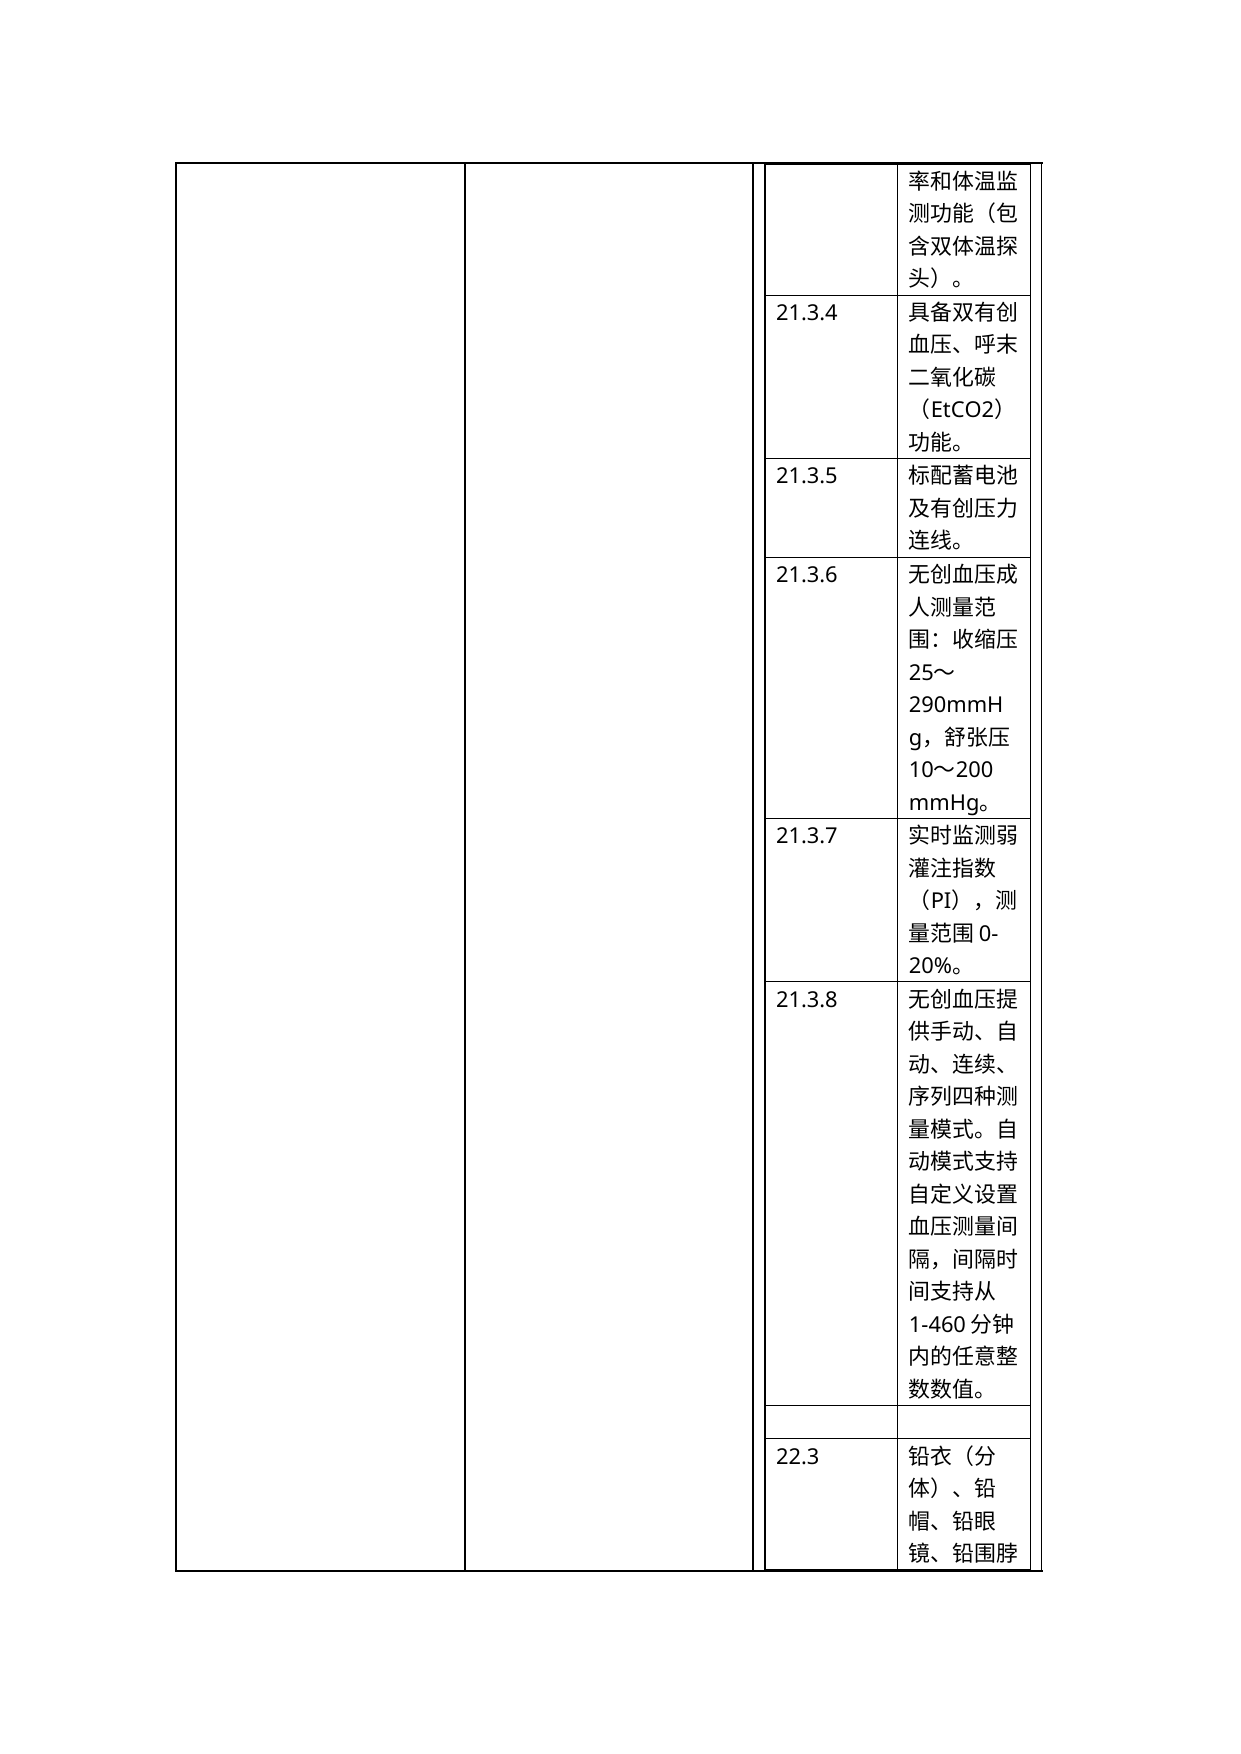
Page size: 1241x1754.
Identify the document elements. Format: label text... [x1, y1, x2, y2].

table_cell [766, 1439, 897, 1569]
table_cell [898, 819, 1030, 981]
table_cell [898, 1406, 1030, 1438]
table_cell [766, 982, 897, 1405]
table_cell [766, 459, 897, 557]
table_cell [766, 296, 897, 458]
table_cell [766, 558, 897, 818]
table_cell [898, 1439, 1030, 1569]
table_cell [766, 165, 897, 295]
table_cell [754, 164, 764, 1570]
table_cell [766, 819, 897, 981]
table_cell [1031, 164, 1041, 1570]
table_cell [898, 459, 1030, 557]
table_cell [766, 1406, 897, 1438]
table_cell 1 [177, 164, 464, 1570]
table_cell [898, 165, 1030, 295]
table_cell [898, 982, 1030, 1405]
table_cell [466, 164, 752, 1570]
table_cell [898, 558, 1030, 818]
table_cell [898, 296, 1030, 458]
